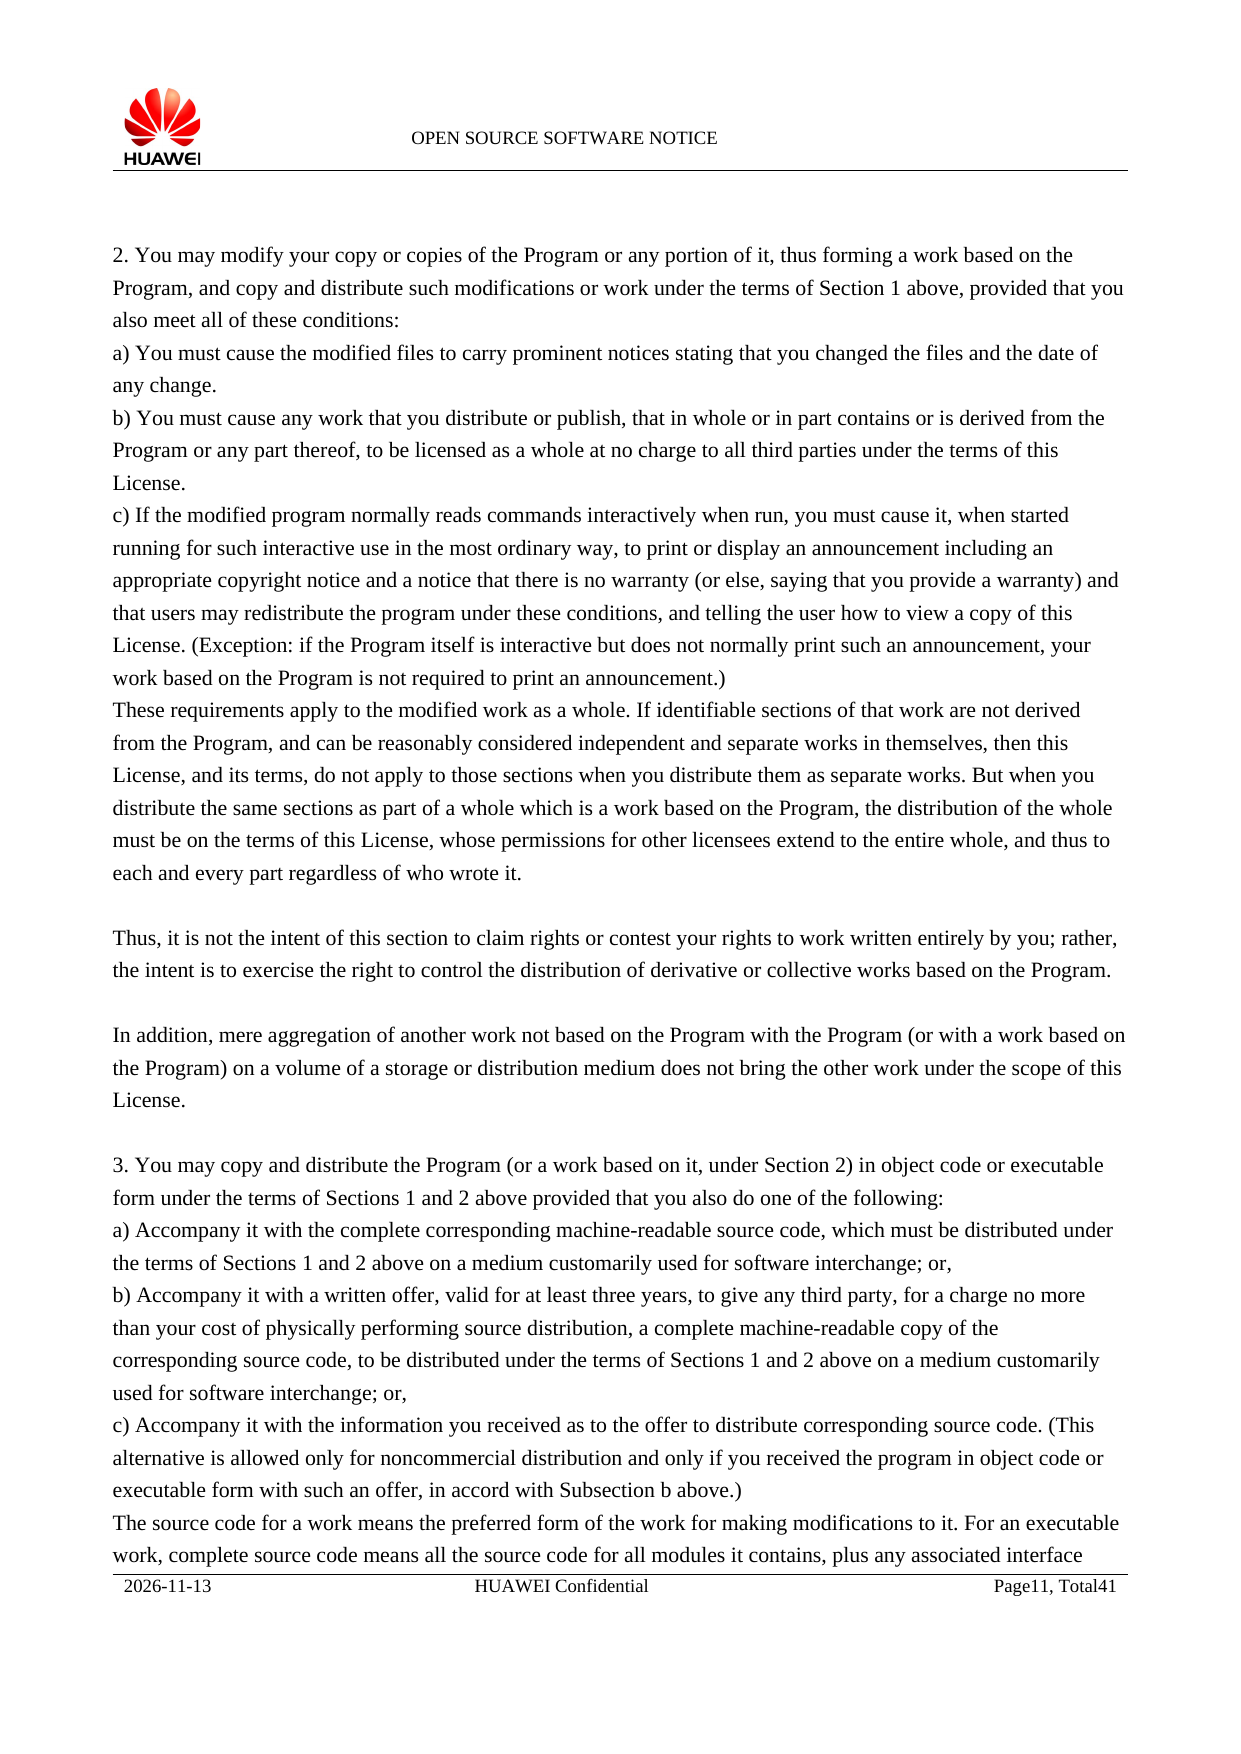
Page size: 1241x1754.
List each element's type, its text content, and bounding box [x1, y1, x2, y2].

picture [124, 88, 201, 165]
